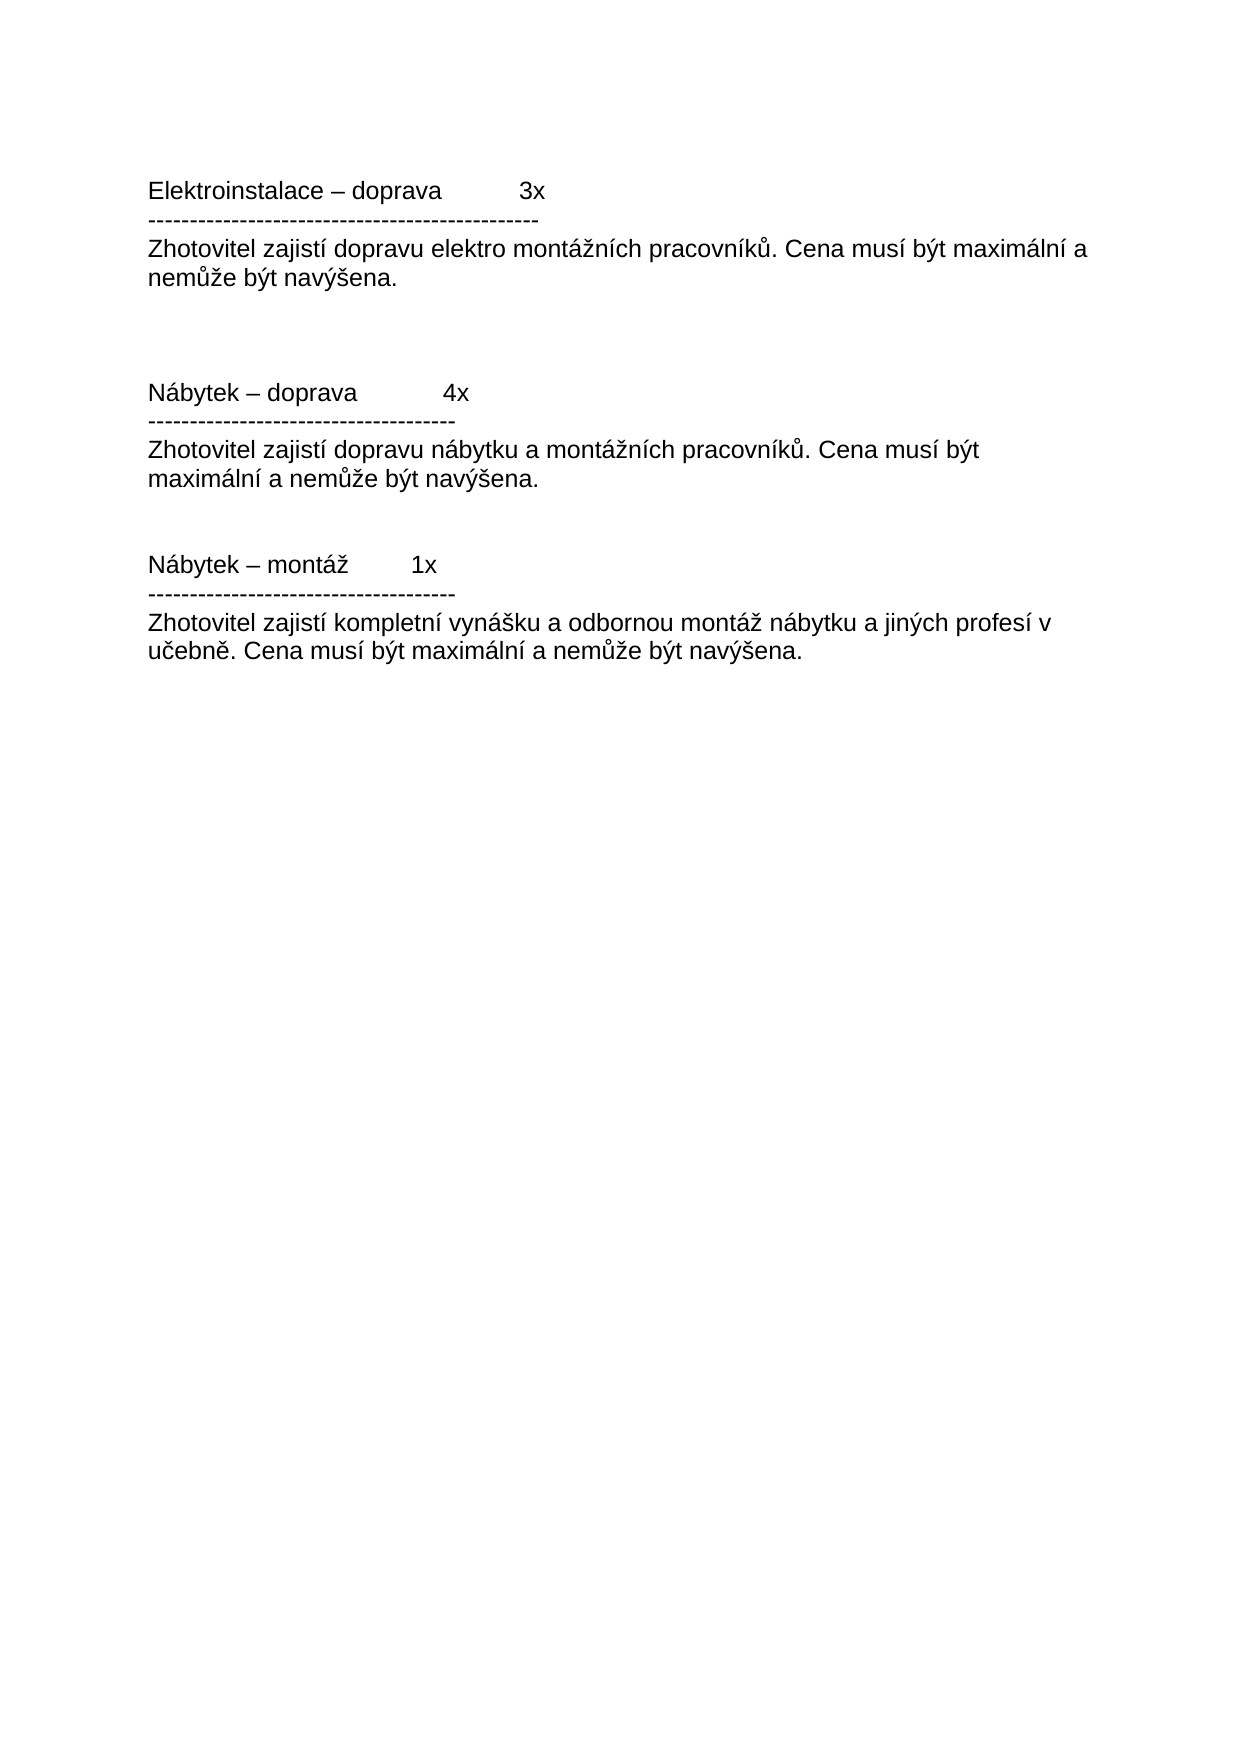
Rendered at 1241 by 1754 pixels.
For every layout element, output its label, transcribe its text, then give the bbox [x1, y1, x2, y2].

text Zhotovitel zajistí dopravu elektro montážních pracovníků. Cena musí být maximální a nemůže být navýšena. [148, 234, 1093, 291]
text Zhotovitel zajistí kompletní vynášku a odbornou montáž nábytku a jiných profesí v učebně. Cena musí být maximální a nemůže být navýšena. [148, 608, 1093, 665]
text Elektroinstalace – doprava 3x ----------------------------------------------- [148, 176, 1093, 234]
text Nábytek – montáž 1x ------------------------------------- [148, 550, 1093, 608]
text Zhotovitel zajistí dopravu nábytku a montážních pracovníků. Cena musí být maximální a nemůže být navýšena. [148, 435, 1093, 493]
text Nábytek – doprava 4x ------------------------------------- [148, 378, 1093, 435]
